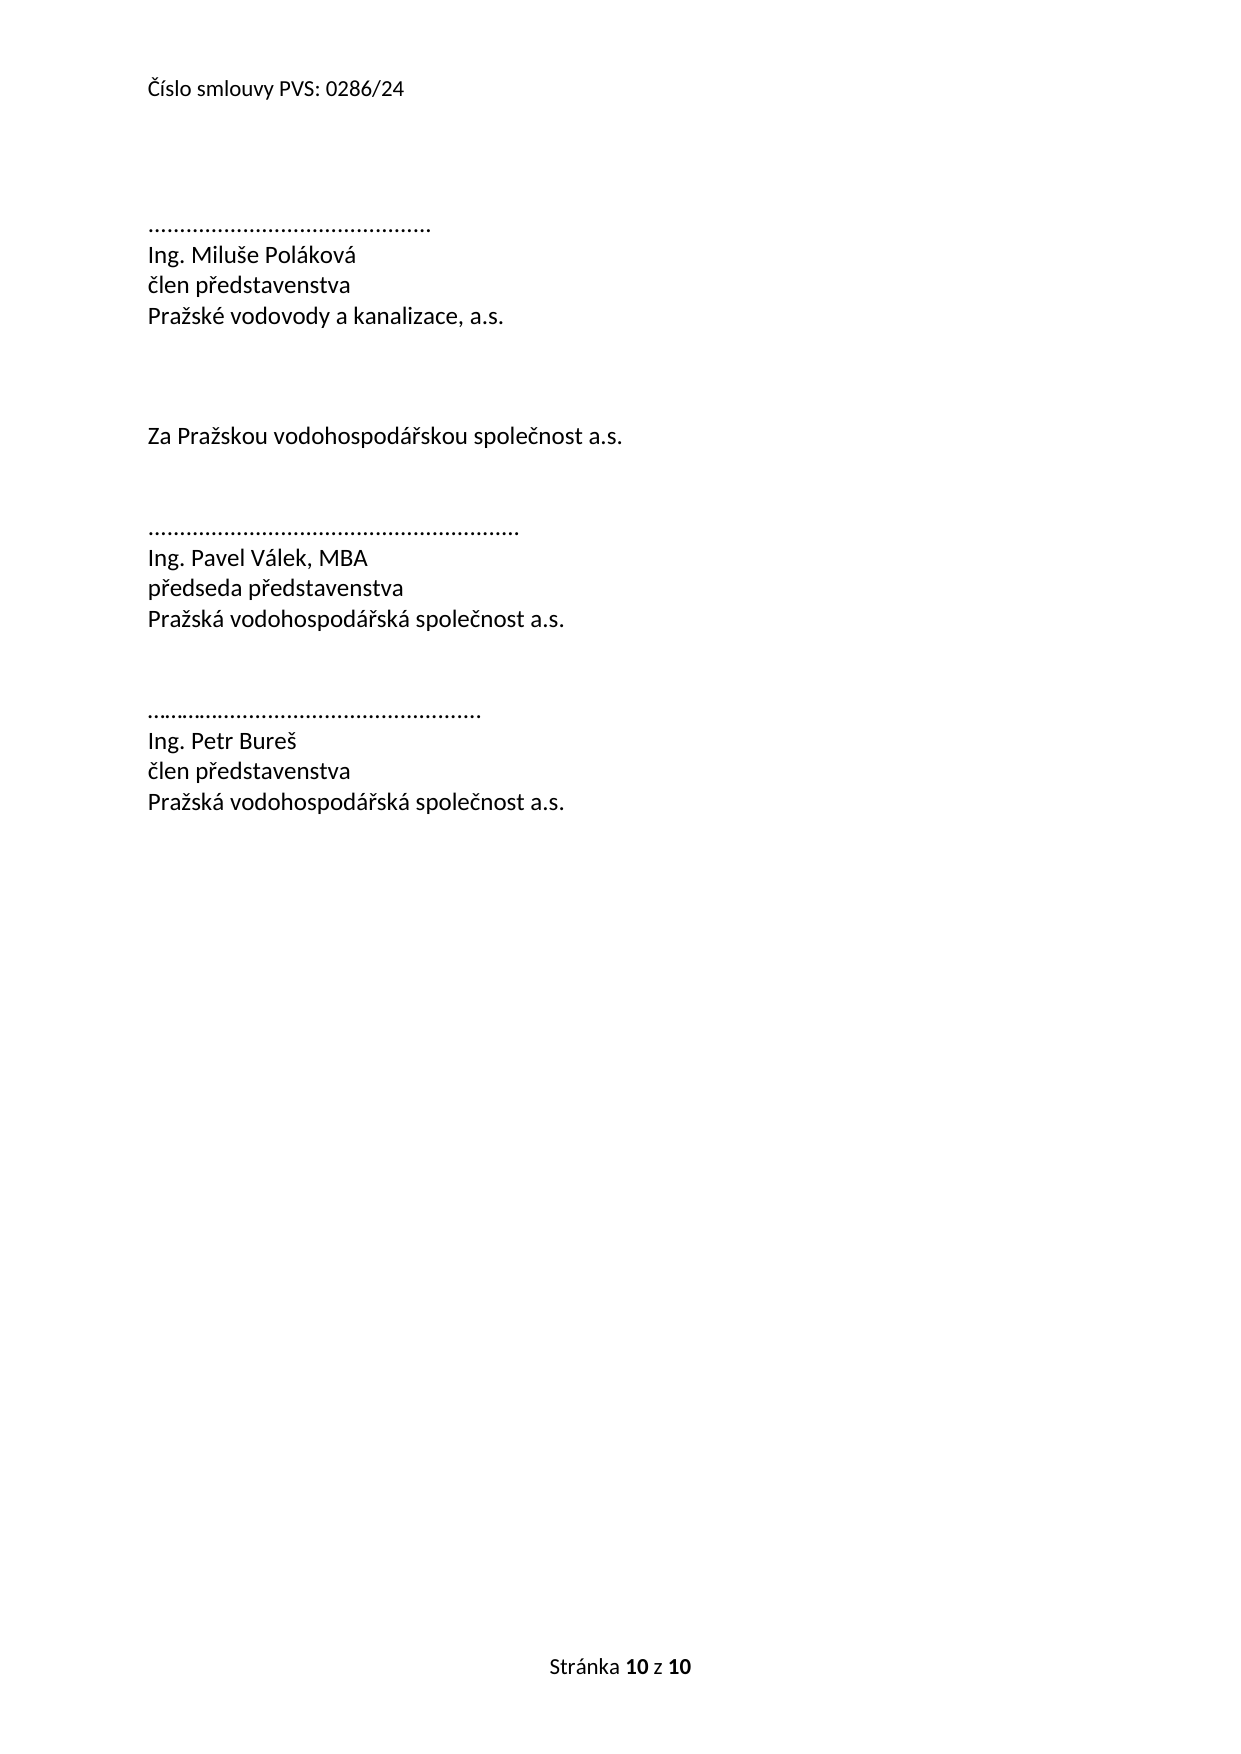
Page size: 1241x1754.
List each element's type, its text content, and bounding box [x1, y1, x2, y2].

text Pražské vodovody a kanalizace, a.s. [148, 300, 1093, 331]
text Ing. Petr Bureš [148, 725, 1093, 756]
text Pražská vodohospodářská společnost a.s. [148, 786, 1093, 817]
text Pražská vodohospodářská společnost a.s. [148, 603, 1093, 633]
text ............................................. [148, 209, 1093, 239]
text Za Pražskou vodohospodářskou společnost a.s. [148, 420, 1093, 450]
text člen představenstva [148, 756, 1093, 786]
text Ing. Pavel Válek, MBA [148, 542, 1093, 572]
text ........................................................... [148, 511, 1093, 542]
text předseda představenstva [148, 572, 1093, 603]
text ………….......................................... [148, 694, 1093, 725]
text Ing. Miluše Poláková [148, 239, 1093, 270]
text člen představenstva [148, 270, 1093, 300]
